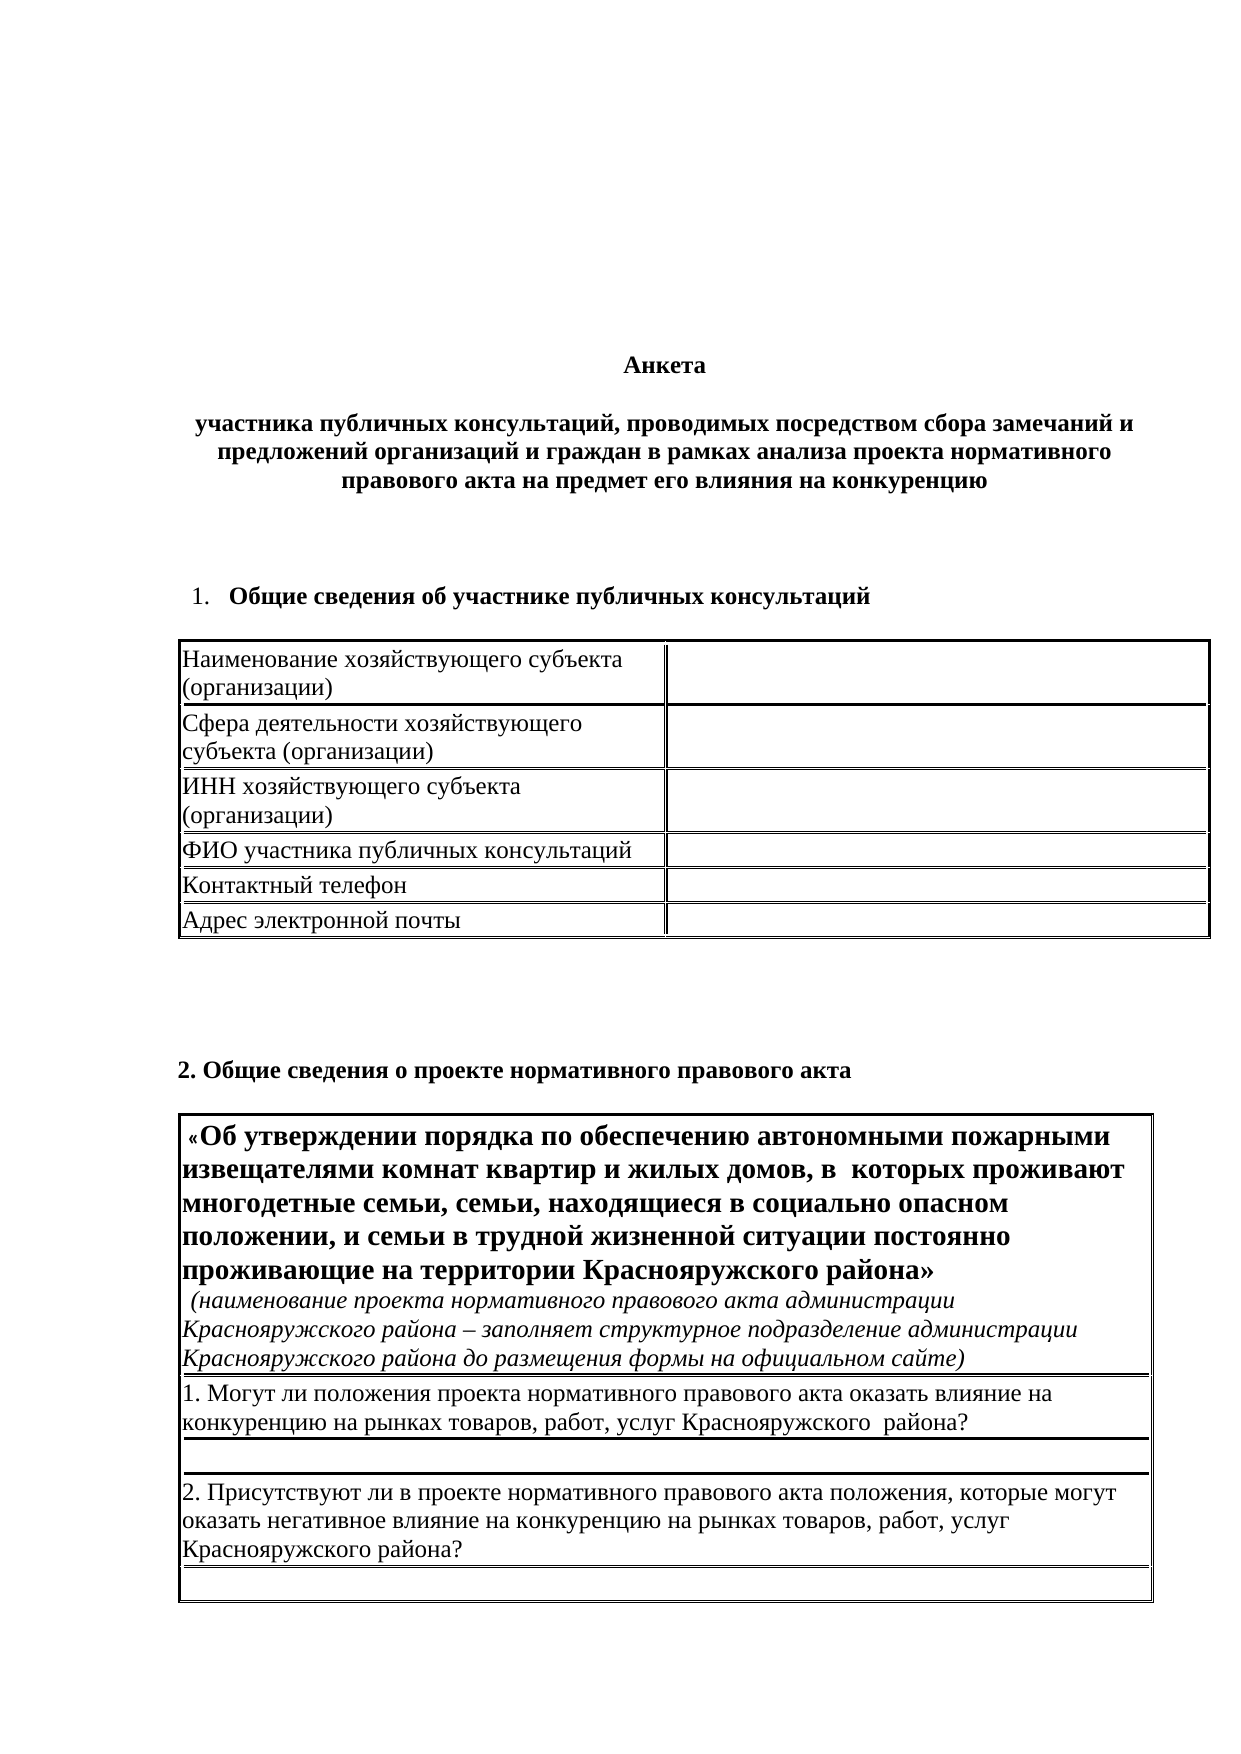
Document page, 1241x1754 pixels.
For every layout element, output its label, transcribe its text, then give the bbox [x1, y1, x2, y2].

table_cell [668, 703, 1209, 767]
table_cell [666, 767, 1209, 831]
text Анкета [177, 350, 1152, 378]
table_cell Контактный телефон [180, 866, 666, 901]
text 2. Общие сведения о проекте нормативного правового акта [177, 1055, 1152, 1084]
text участника публичных консультаций, проводимых посредством сбора замечаний и предложений организаций и граждан в рамках анализа проекта нормативного правового акта на предмет его влияния на конкуренцию [177, 408, 1152, 494]
list Общие сведения об участнике публичных консультаций [191, 581, 1152, 610]
table_header [666, 642, 1208, 703]
table_cell ИНН хозяйствующего субъекта (организации) [180, 767, 666, 831]
table_header Наименование хозяйствующего субъекта (организации) [181, 641, 666, 703]
table_cell 1. Могут ли положения проекта нормативного правового акта оказать влияние на конкуренцию на рынках товаров, работ, услуг Краснояружского района? [181, 1373, 1151, 1437]
table_header «Об утверждении порядка по обеспечению автономными пожарными извещателями комнат квартир и жилых домов, в которых проживают многодетные семьи, семьи, находящиеся в социально опасном положении, и семьи в трудной жизненной ситуации постоянно проживающие на территории Краснояружского района» (наименование проекта нормативного правового акта администрации Краснояружского района – заполняет структурное подразделение администрации Краснояружского района до размещения формы на официальном сайте) [181, 1116, 1151, 1373]
table_cell Сфера деятельности хозяйствующего субъекта (организации) [180, 703, 664, 767]
table_cell ФИО участника публичных консультаций [180, 831, 666, 866]
table_cell [666, 866, 1209, 901]
table_cell [666, 901, 1209, 936]
table_cell [666, 831, 1209, 866]
table_cell Адрес электронной почты [180, 901, 666, 936]
table_cell [180, 1565, 1152, 1600]
table_cell [181, 1437, 1151, 1472]
table_cell 2. Присутствуют ли в проекте нормативного правового акта положения, которые могут оказать негативное влияние на конкуренцию на рынках товаров, работ, услуг Краснояружского района? [181, 1472, 1151, 1565]
